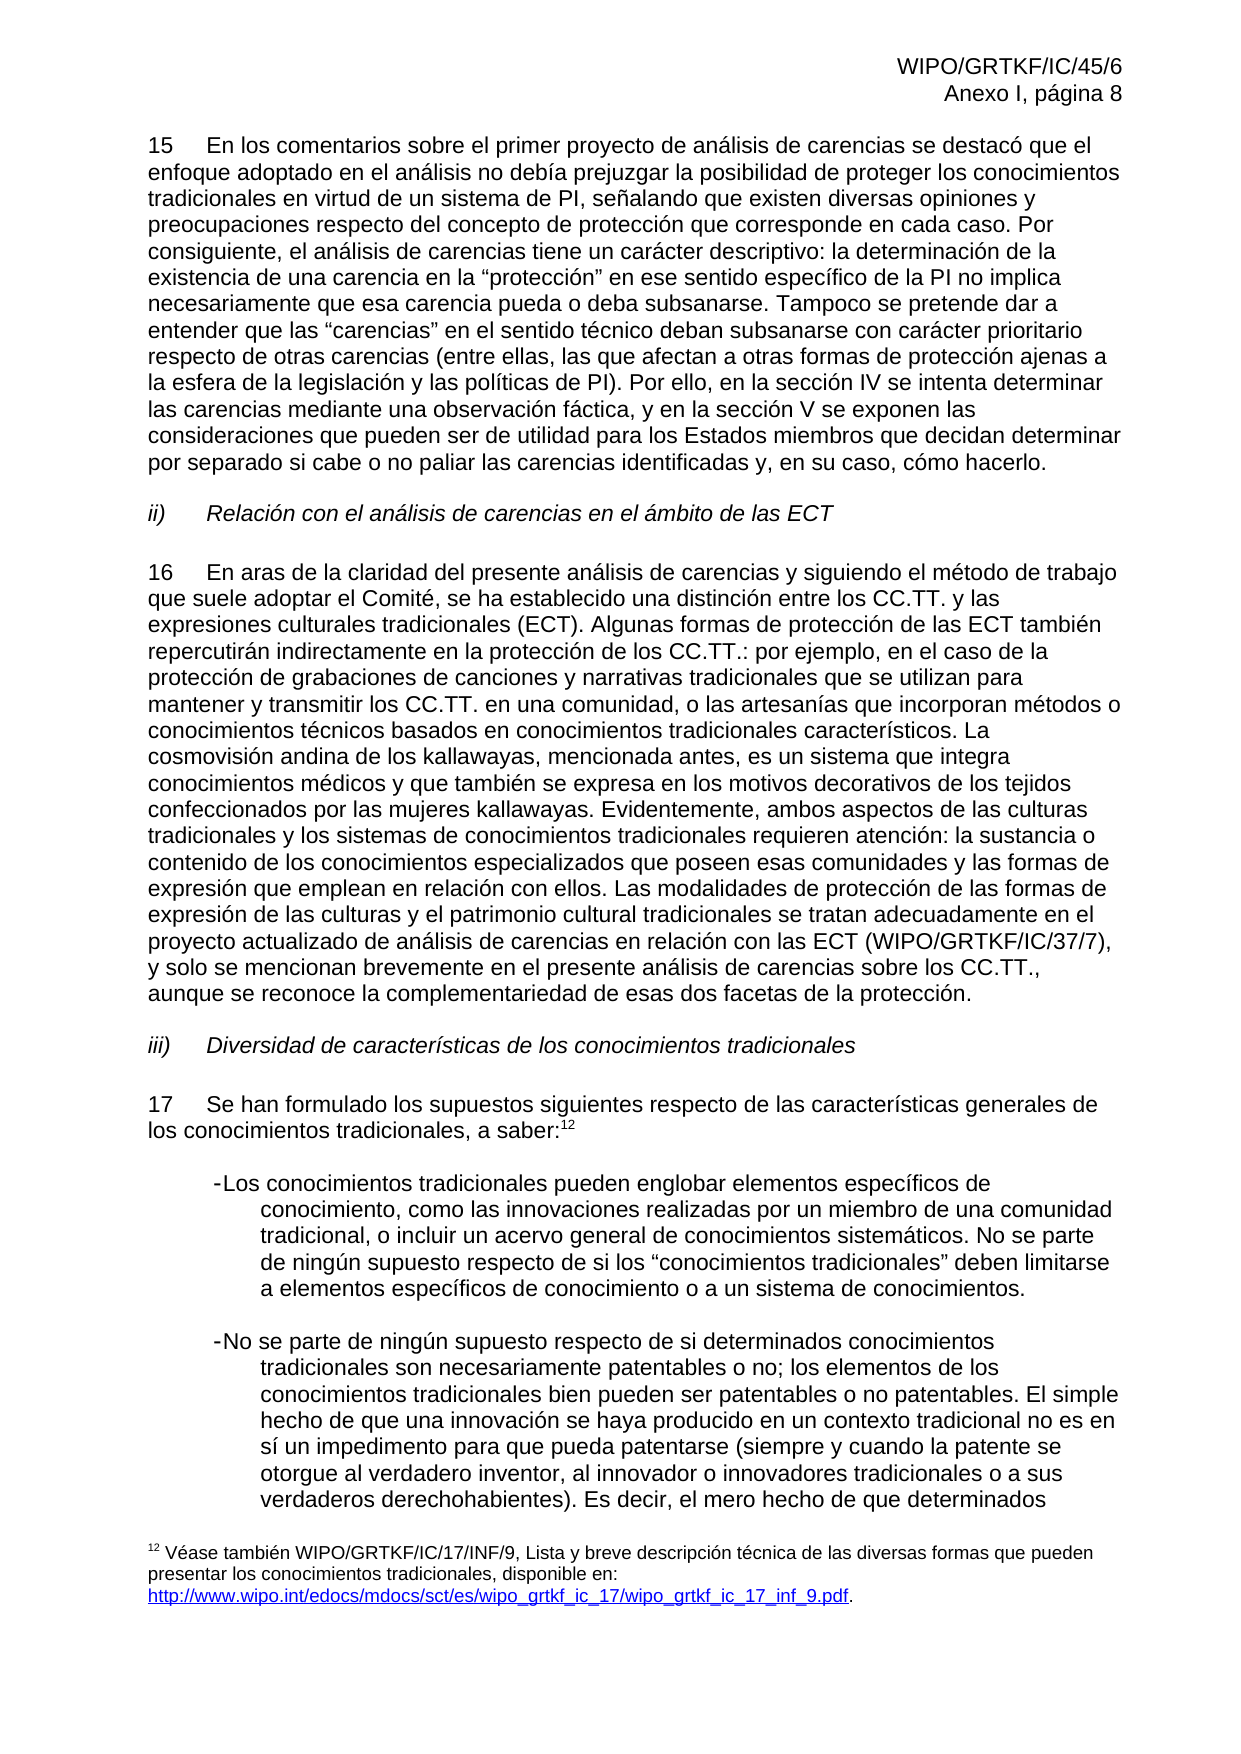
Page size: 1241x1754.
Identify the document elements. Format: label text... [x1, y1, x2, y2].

text En los comentarios sobre el primer proyecto de análisis de carencias se destacó que el enfoque adoptado en el análisis no debía prejuzgar la posibilidad de proteger los conocimientos tradicionales en virtud de un sistema de PI, señalando que existen diversas opiniones y preocupaciones respecto del concepto de protección que corresponde en cada caso. Por consiguiente, el análisis de carencias tiene un carácter descriptivo: la determinación de la existencia de una carencia en la “protección” en ese sentido específico de la PI no implica necesariamente que esa carencia pueda o deba subsanarse. Tampoco se pretende dar a entender que las “carencias” en el sentido técnico deban subsanarse con carácter prioritario respecto de otras carencias (entre ellas, las que afectan a otras formas de protección ajenas a la esfera de la legislación y las políticas de PI). Por ello, en la sección IV se intenta determinar las carencias mediante una observación fáctica, y en la sección V se exponen las consideraciones que pueden ser de utilidad para los Estados miembros que decidan determinar por separado si cabe o no paliar las carencias identificadas y, en su caso, cómo hacerlo. [148, 132, 1122, 475]
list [213, 1328, 1122, 1512]
list Los conocimientos tradicionales pueden englobar elementos específicos de conocimiento, como las innovaciones realizadas por un miembro de una comunidad tradicional, o incluir un acervo general de conocimientos sistemáticos. No se parte de ningún supuesto respecto de si los “conocimientos tradicionales” deben limitarse a elementos específicos de conocimiento o a un sistema de conocimientos. [213, 1170, 1122, 1302]
text Se han formulado los supuestos siguientes respecto de las características generales de los conocimientos tradicionales, a saber: [148, 1091, 1122, 1143]
subtitle ii) Relación con el análisis de carencias en el ámbito de las ECT [148, 500, 1122, 526]
subtitle iii) Diversidad de características de los conocimientos tradicionales [148, 1032, 1122, 1058]
text En aras de la claridad del presente análisis de carencias y siguiendo el método de trabajo que suele adoptar el Comité, se ha establecido una distinción entre los CC.TT. y las expresiones culturales tradicionales (ECT). Algunas formas de protección de las ECT también repercutirán indirectamente en la protección de los CC.TT.: por ejemplo, en el caso de la protección de grabaciones de canciones y narrativas tradicionales que se utilizan para mantener y transmitir los CC.TT. en una comunidad, o las artesanías que incorporan métodos o conocimientos técnicos basados en conocimientos tradicionales característicos. La cosmovisión andina de los kallawayas, mencionada antes, es un sistema que integra conocimientos médicos y que también se expresa en los motivos decorativos de los tejidos confeccionados por las mujeres kallawayas. Evidentemente, ambos aspectos de las culturas tradicionales y los sistemas de conocimientos tradicionales requieren atención: la sustancia o contenido de los conocimientos especializados que poseen esas comunidades y las formas de expresión que emplean en relación con ellos. Las modalidades de protección de las formas de expresión de las culturas y el patrimonio cultural tradicionales se tratan adecuadamente en el proyecto actualizado de análisis de carencias en relación con las ECT (WIPO/GRTKF/IC/37/7), y solo se mencionan brevemente en el presente análisis de carencias sobre los CC.TT., aunque se reconoce la complementariedad de esas dos facetas de la protección. [148, 559, 1122, 1007]
